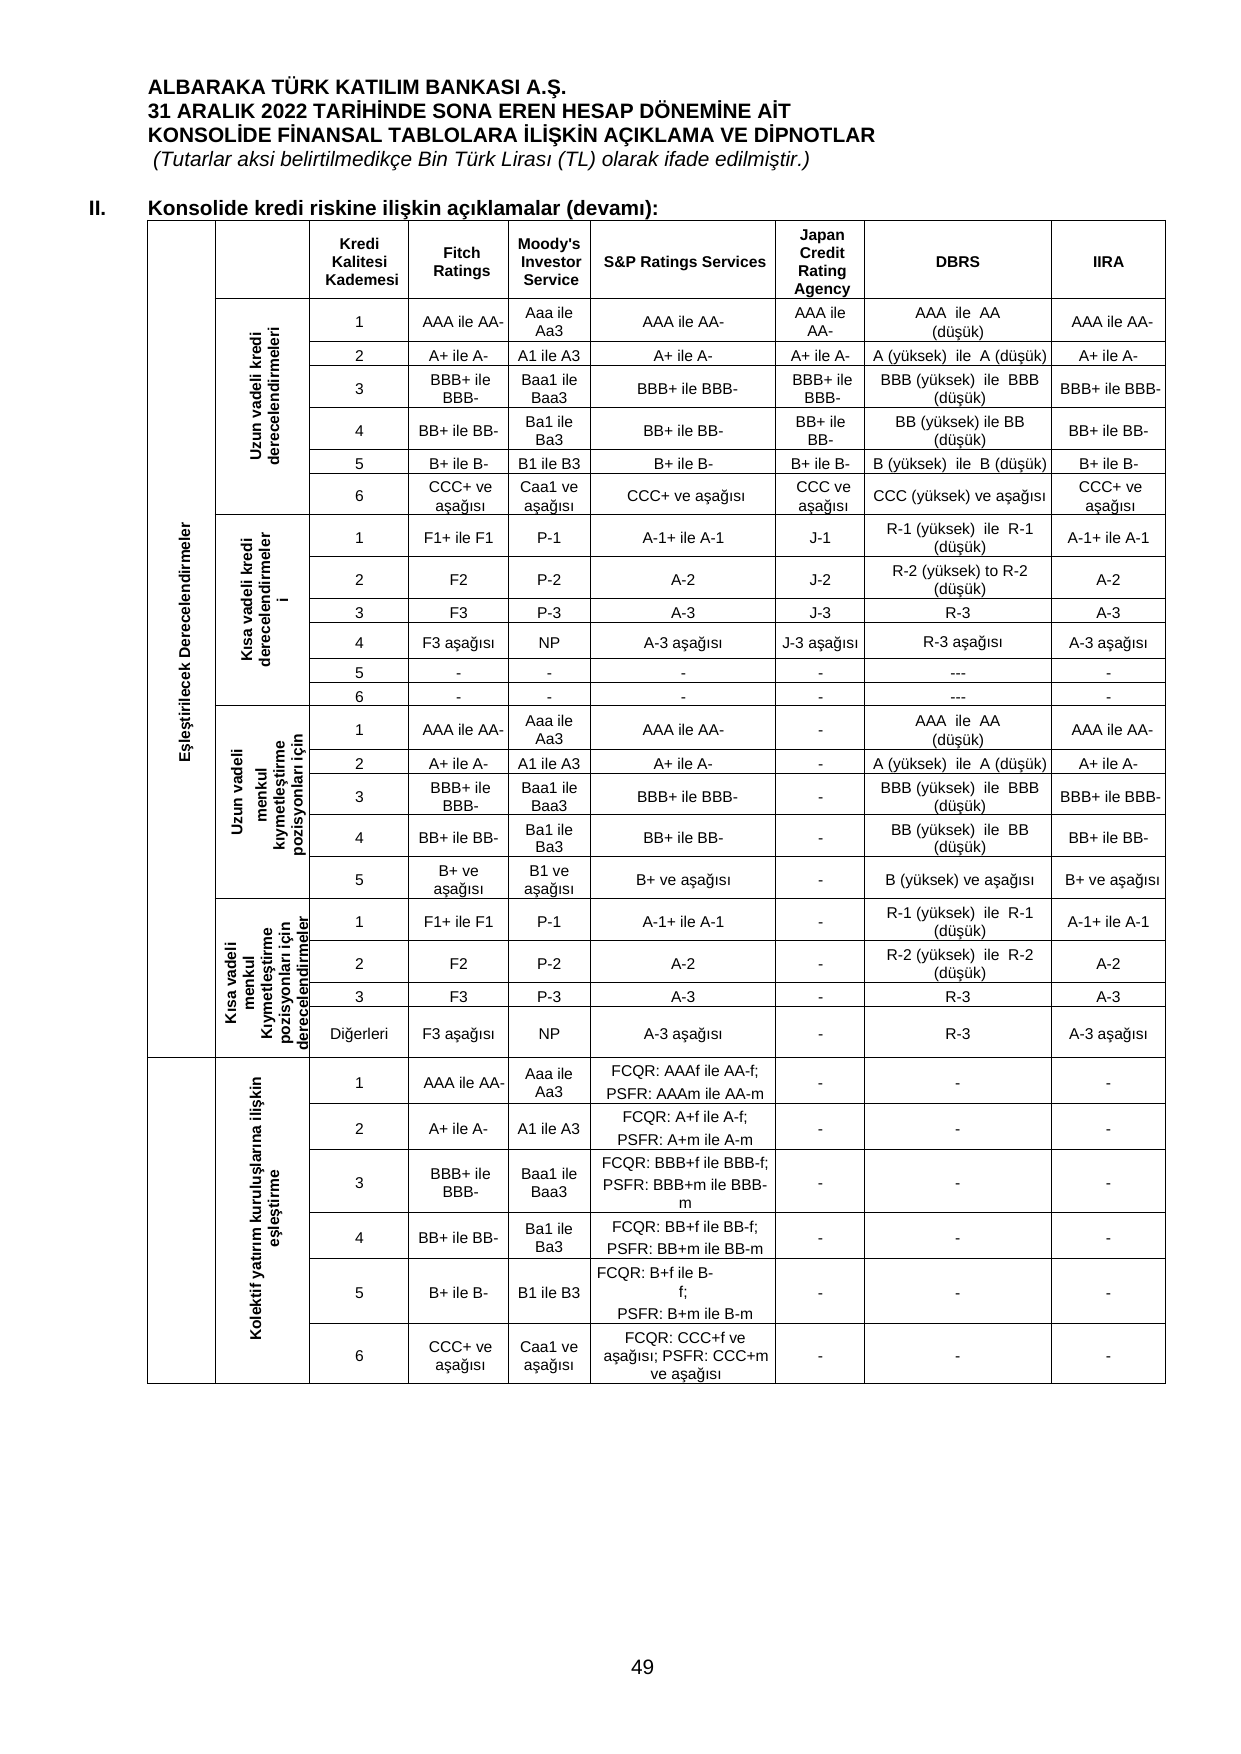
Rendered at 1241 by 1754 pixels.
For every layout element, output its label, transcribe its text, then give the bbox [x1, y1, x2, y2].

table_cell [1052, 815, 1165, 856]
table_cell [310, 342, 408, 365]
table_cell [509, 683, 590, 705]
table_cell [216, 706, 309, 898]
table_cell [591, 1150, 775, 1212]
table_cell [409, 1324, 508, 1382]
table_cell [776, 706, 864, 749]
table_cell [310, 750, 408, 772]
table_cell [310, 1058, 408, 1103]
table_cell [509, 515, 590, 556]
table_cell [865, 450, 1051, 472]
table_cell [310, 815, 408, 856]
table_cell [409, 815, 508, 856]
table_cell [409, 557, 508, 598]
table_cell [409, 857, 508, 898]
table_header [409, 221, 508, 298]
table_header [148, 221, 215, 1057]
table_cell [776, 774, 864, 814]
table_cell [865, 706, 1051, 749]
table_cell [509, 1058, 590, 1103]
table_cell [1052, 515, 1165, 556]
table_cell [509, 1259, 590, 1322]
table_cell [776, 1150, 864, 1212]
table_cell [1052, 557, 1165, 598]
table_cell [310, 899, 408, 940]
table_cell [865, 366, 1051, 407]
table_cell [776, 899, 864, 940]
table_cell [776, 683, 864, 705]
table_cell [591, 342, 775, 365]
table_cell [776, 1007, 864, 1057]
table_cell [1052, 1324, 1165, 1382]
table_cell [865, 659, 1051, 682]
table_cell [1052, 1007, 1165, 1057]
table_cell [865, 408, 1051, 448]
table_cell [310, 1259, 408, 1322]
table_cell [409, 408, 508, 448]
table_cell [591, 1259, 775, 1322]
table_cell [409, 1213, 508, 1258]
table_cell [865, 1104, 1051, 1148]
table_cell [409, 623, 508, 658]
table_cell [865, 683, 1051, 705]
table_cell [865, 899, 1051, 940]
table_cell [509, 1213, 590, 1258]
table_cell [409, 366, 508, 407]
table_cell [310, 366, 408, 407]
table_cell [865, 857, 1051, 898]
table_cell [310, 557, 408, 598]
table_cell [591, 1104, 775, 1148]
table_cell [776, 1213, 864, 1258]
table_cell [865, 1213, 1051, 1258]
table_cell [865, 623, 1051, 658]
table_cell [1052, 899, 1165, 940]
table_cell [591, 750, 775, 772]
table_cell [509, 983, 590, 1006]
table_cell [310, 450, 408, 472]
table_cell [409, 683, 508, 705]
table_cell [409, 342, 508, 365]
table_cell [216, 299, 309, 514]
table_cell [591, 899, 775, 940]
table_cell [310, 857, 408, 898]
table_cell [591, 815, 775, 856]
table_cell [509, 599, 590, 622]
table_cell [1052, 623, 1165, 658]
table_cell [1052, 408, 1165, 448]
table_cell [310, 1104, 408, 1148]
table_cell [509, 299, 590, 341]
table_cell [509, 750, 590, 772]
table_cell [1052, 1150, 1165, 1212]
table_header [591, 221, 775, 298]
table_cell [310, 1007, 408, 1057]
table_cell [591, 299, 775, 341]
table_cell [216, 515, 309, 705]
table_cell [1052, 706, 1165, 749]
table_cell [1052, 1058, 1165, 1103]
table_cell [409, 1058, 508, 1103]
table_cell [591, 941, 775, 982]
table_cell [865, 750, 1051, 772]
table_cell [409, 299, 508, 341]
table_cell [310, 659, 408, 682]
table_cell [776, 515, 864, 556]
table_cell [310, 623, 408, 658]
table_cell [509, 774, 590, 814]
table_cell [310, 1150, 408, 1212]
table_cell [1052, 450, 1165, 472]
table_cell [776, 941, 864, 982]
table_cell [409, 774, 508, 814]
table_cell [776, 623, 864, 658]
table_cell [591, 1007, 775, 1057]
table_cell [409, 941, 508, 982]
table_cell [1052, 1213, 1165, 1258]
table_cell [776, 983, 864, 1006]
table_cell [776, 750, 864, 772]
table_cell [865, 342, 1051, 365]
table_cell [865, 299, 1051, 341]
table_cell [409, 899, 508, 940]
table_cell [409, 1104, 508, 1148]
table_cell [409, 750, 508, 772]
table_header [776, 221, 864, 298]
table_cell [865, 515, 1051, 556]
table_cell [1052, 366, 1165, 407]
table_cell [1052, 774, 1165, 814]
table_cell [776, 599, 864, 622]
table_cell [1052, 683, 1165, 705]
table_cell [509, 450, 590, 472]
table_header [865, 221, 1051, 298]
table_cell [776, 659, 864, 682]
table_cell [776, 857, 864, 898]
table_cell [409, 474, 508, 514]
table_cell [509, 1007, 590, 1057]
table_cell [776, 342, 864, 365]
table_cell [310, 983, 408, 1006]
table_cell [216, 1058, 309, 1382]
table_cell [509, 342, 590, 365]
text II. Konsolide kredi riskine ilişkin açıklamalar (devamı): [89, 196, 1137, 220]
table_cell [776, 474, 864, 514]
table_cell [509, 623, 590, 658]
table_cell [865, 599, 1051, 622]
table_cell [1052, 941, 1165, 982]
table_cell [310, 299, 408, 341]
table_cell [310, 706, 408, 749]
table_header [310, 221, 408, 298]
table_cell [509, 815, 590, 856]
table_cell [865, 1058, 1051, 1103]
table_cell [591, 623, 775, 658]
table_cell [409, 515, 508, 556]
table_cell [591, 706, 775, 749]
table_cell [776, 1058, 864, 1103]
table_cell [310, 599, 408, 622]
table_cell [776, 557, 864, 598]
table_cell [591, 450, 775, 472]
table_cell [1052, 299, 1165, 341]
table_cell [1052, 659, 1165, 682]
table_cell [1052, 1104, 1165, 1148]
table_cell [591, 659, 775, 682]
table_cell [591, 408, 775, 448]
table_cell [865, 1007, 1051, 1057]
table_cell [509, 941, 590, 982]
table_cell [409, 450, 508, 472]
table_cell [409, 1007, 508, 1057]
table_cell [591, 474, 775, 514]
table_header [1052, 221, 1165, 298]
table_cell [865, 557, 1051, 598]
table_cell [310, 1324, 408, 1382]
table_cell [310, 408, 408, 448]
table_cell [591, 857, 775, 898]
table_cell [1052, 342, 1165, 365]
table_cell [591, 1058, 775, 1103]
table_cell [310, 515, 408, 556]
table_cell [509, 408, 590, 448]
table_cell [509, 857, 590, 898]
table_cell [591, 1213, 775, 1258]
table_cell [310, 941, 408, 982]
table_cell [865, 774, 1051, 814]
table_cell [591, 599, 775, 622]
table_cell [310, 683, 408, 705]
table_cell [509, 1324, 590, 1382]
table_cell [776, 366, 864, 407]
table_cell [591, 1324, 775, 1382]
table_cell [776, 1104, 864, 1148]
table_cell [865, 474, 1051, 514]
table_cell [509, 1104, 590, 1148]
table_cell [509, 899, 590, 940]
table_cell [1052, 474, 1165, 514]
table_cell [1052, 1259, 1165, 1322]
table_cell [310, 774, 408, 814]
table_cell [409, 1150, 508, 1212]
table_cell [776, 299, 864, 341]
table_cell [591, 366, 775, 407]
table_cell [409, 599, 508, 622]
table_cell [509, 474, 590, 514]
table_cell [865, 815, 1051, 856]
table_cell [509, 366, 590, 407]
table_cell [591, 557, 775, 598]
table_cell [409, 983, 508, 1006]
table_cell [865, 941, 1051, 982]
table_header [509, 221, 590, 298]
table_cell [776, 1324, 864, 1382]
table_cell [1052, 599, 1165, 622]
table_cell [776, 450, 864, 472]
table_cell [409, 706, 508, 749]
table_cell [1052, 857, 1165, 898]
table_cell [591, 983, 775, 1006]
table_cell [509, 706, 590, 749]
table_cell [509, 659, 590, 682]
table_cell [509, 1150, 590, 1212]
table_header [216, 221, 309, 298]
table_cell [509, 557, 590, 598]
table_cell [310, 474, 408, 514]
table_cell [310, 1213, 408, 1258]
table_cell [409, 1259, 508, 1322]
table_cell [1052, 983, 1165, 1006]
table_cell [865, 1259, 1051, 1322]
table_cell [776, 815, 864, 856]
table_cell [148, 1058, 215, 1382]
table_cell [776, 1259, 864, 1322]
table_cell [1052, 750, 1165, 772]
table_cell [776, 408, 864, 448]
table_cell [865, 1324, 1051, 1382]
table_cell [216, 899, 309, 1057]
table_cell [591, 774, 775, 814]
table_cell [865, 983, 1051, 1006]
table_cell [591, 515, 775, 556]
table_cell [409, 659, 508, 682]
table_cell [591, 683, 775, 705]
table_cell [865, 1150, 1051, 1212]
